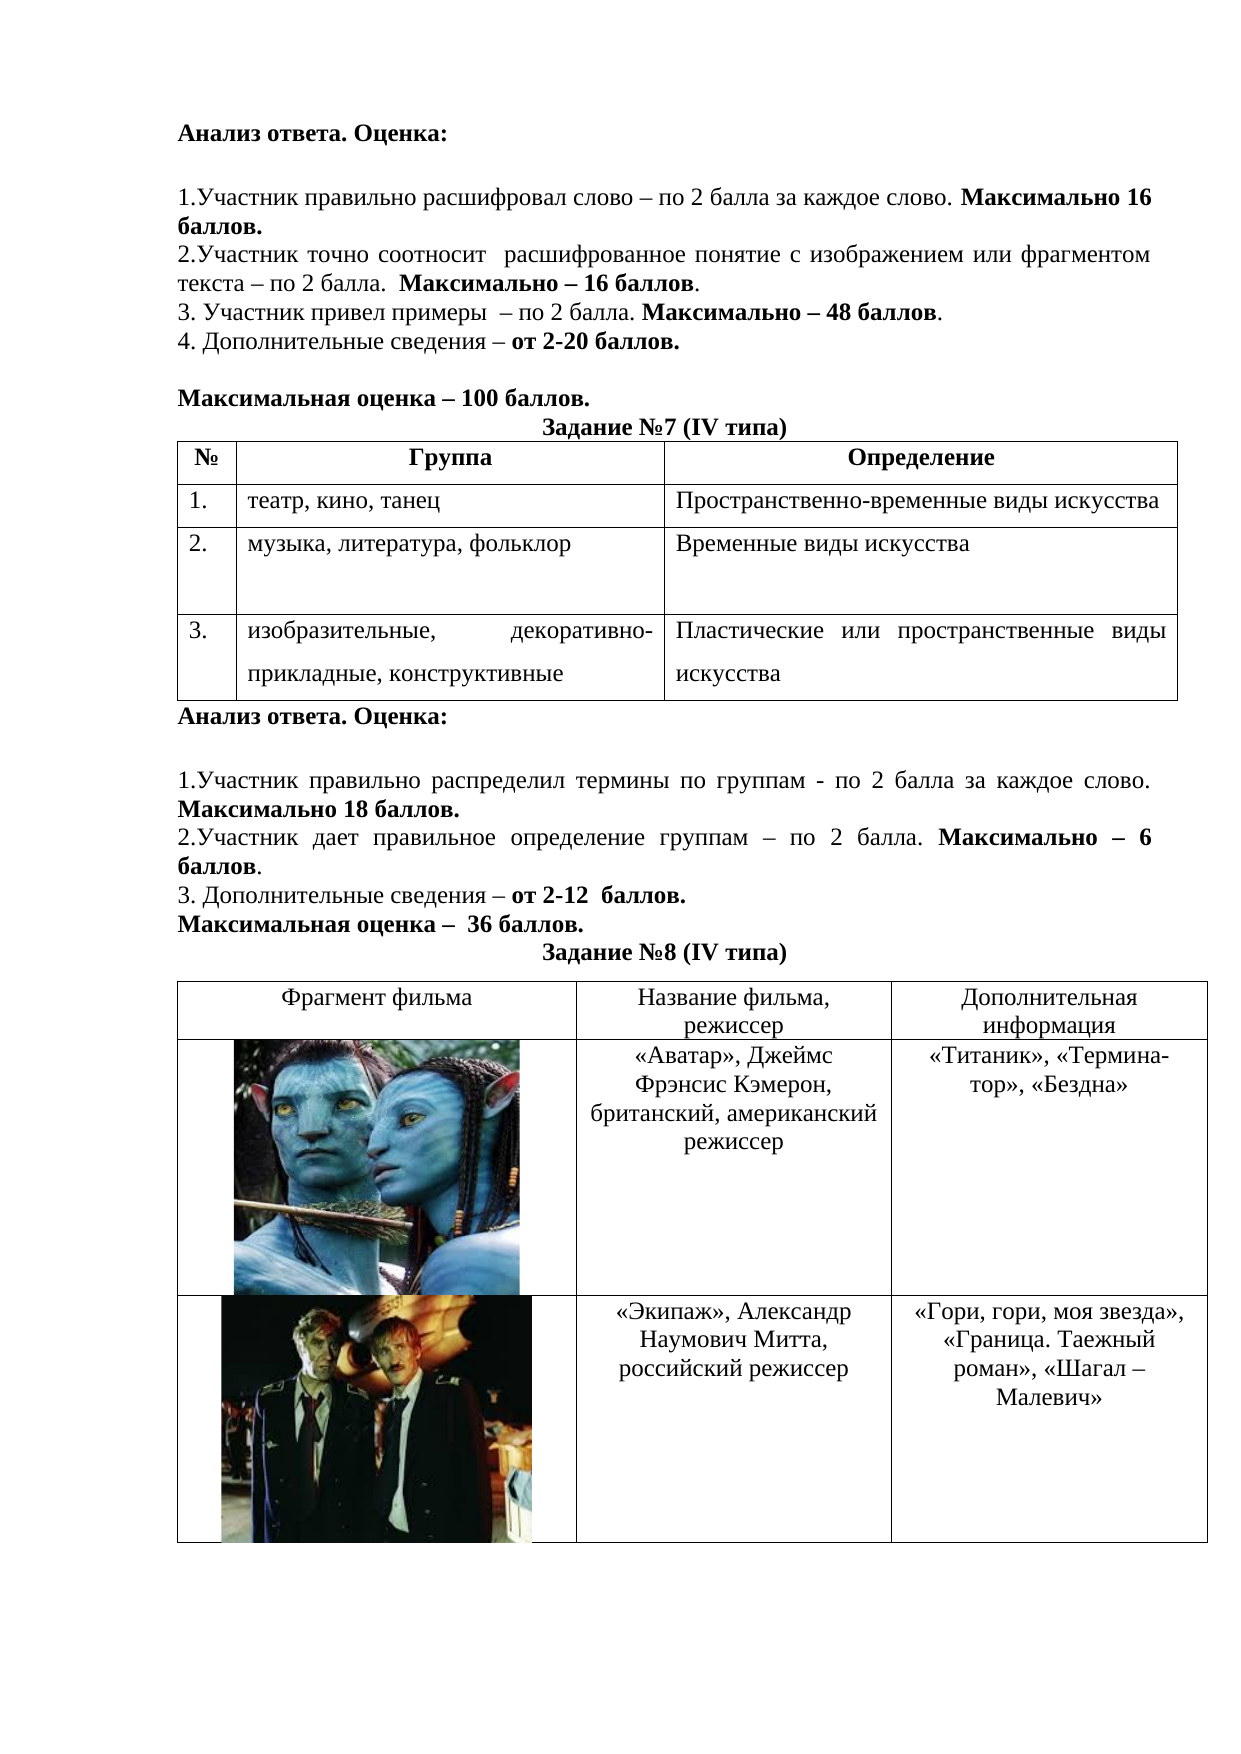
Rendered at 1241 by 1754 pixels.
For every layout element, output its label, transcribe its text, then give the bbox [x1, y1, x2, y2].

table_cell изобразительные, декоративно-прикладные, конструктивные [237, 615, 664, 700]
list 4. Дополнительные сведения – от 2-20 баллов. [177, 326, 1152, 354]
text Анализ ответа. Оценка: [177, 701, 1152, 730]
list 3. Дополнительные сведения – от 2-12 баллов. [177, 880, 1152, 909]
text Задание №8 (IV типа) [177, 937, 1152, 966]
list 3. Участник привел примеры – по 2 балла. Максимально – 48 баллов. [177, 297, 1152, 326]
table_header № [178, 442, 236, 484]
table_cell «Экипаж», Александр Наумович Митта, российский режиссер [577, 1296, 891, 1542]
list 1.Участник правильно распределил термины по группам - по 2 балла за каждое слово. Максимально 18 баллов. [177, 765, 1152, 822]
table_cell Пластические или пространственные виды искусства [665, 615, 1177, 700]
list Задание №7 (IV типа) [177, 412, 1152, 441]
table_cell «Аватар», Джеймс Фрэнсис Кэмерон, британский, американский режиссер [577, 1040, 891, 1295]
table_cell театр, кино, танец [237, 485, 664, 527]
table_cell «Гори, гори, моя звезда», «Граница. Таежный роман», «Шагал – Малевич» [892, 1296, 1207, 1542]
table_cell Временные виды искусства [665, 528, 1177, 614]
table_header Название фильма, режиссер [577, 982, 891, 1039]
list 1.Участник правильно расшифровал слово – по 2 балла за каждое слово. Максимально 16 баллов. [177, 182, 1152, 239]
table_cell [532, 1296, 576, 1542]
list Максимальная оценка – 100 баллов. [177, 383, 1152, 412]
table_cell Пространственно-временные виды искусства [665, 485, 1177, 527]
table_header Определение [665, 442, 1177, 484]
table_cell [178, 1296, 221, 1542]
table_header Дополнительная информация [892, 982, 1207, 1039]
table_cell [178, 1040, 233, 1295]
table_cell 2. [178, 528, 236, 614]
table_header Фрагмент фильма [178, 982, 576, 1039]
list 2.Участник точно соотносит расшифрованное понятие с изображением или фрагментом текста – по 2 балла. Максимально – 16 баллов. [177, 239, 1152, 297]
text Анализ ответа. Оценка: [177, 118, 1152, 147]
picture [221, 1040, 532, 1543]
table_cell музыка, литература, фольклор [237, 528, 664, 614]
table_cell «Титаник», «Термина- тор», «Бездна» [892, 1040, 1207, 1295]
table_header Группа [237, 442, 664, 484]
table_cell [520, 1040, 576, 1295]
table_cell 3. [178, 615, 236, 700]
table_cell 1. [178, 485, 236, 527]
list Максимальная оценка – 36 баллов. [177, 909, 1152, 937]
list 2.Участник дает правильное определение группам – по 2 балла. Максимально – 6 баллов. [177, 822, 1152, 880]
